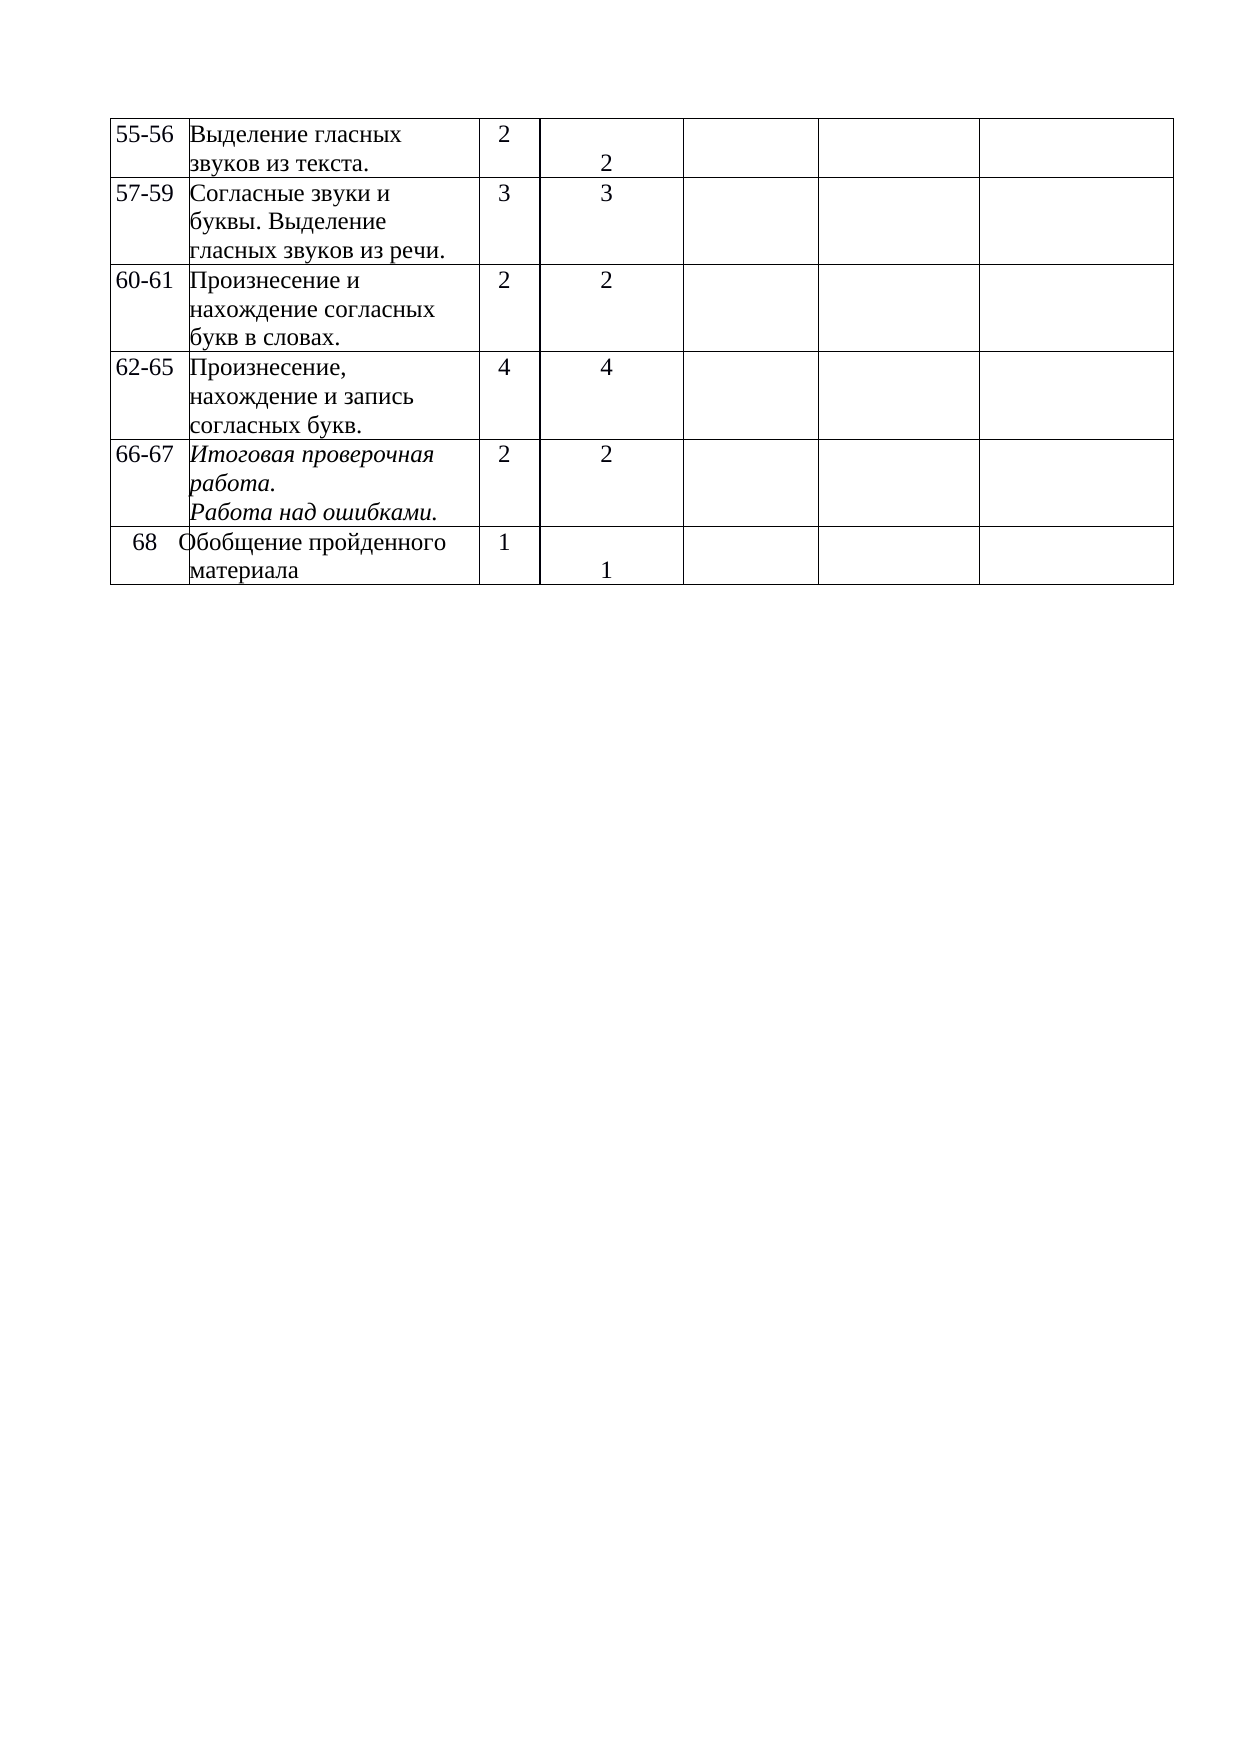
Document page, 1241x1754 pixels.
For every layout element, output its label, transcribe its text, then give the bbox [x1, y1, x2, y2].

table_cell 1 [541, 527, 683, 584]
table_cell Итоговая проверочная работа. Работа над ошибками. [190, 440, 479, 526]
table_cell 66-67 [111, 440, 189, 526]
table_cell Обобщение пройденного материала [190, 527, 479, 584]
table_cell 2 [480, 440, 539, 526]
table_cell [980, 527, 1173, 584]
table_cell 2 [541, 440, 683, 526]
table_cell [980, 119, 1173, 177]
table_cell 2 [541, 265, 683, 351]
table_cell [684, 265, 818, 351]
table_cell [980, 352, 1173, 438]
table_cell 68 [111, 527, 189, 584]
table_cell 62-65 [111, 352, 189, 438]
table_cell [819, 440, 979, 526]
table_cell Согласные звуки и буквы. Выделение гласных звуков из речи. [190, 178, 479, 264]
table_cell 4 [480, 352, 539, 438]
table_cell 3 [480, 178, 539, 264]
table_cell [819, 527, 979, 584]
table_cell 3 [541, 178, 683, 264]
table_cell Выделение гласных звуков из текста. [190, 119, 479, 177]
table_cell [684, 119, 818, 177]
table_cell [819, 265, 979, 351]
table_cell [684, 440, 818, 526]
table_cell 57-59 [111, 178, 189, 264]
table_cell [819, 352, 979, 438]
table_cell 55-56 [111, 119, 189, 177]
table_cell [684, 527, 818, 584]
table_cell [980, 265, 1173, 351]
table_cell 2 [541, 119, 683, 177]
table_cell 1 [480, 527, 539, 584]
table_cell [980, 178, 1173, 264]
table_cell [819, 178, 979, 264]
table_cell Произнесение, нахождение и запись согласных букв. [190, 352, 479, 438]
table_cell 2 [480, 265, 539, 351]
table_cell [684, 352, 818, 438]
table_cell [980, 440, 1173, 526]
table_cell Произнесение и нахождение согласных букв в словах. [190, 265, 479, 351]
table_cell 4 [541, 352, 683, 438]
table_cell [819, 119, 979, 177]
table_cell [684, 178, 818, 264]
table_cell 2 [480, 119, 539, 177]
table_cell 60-61 [111, 265, 189, 351]
